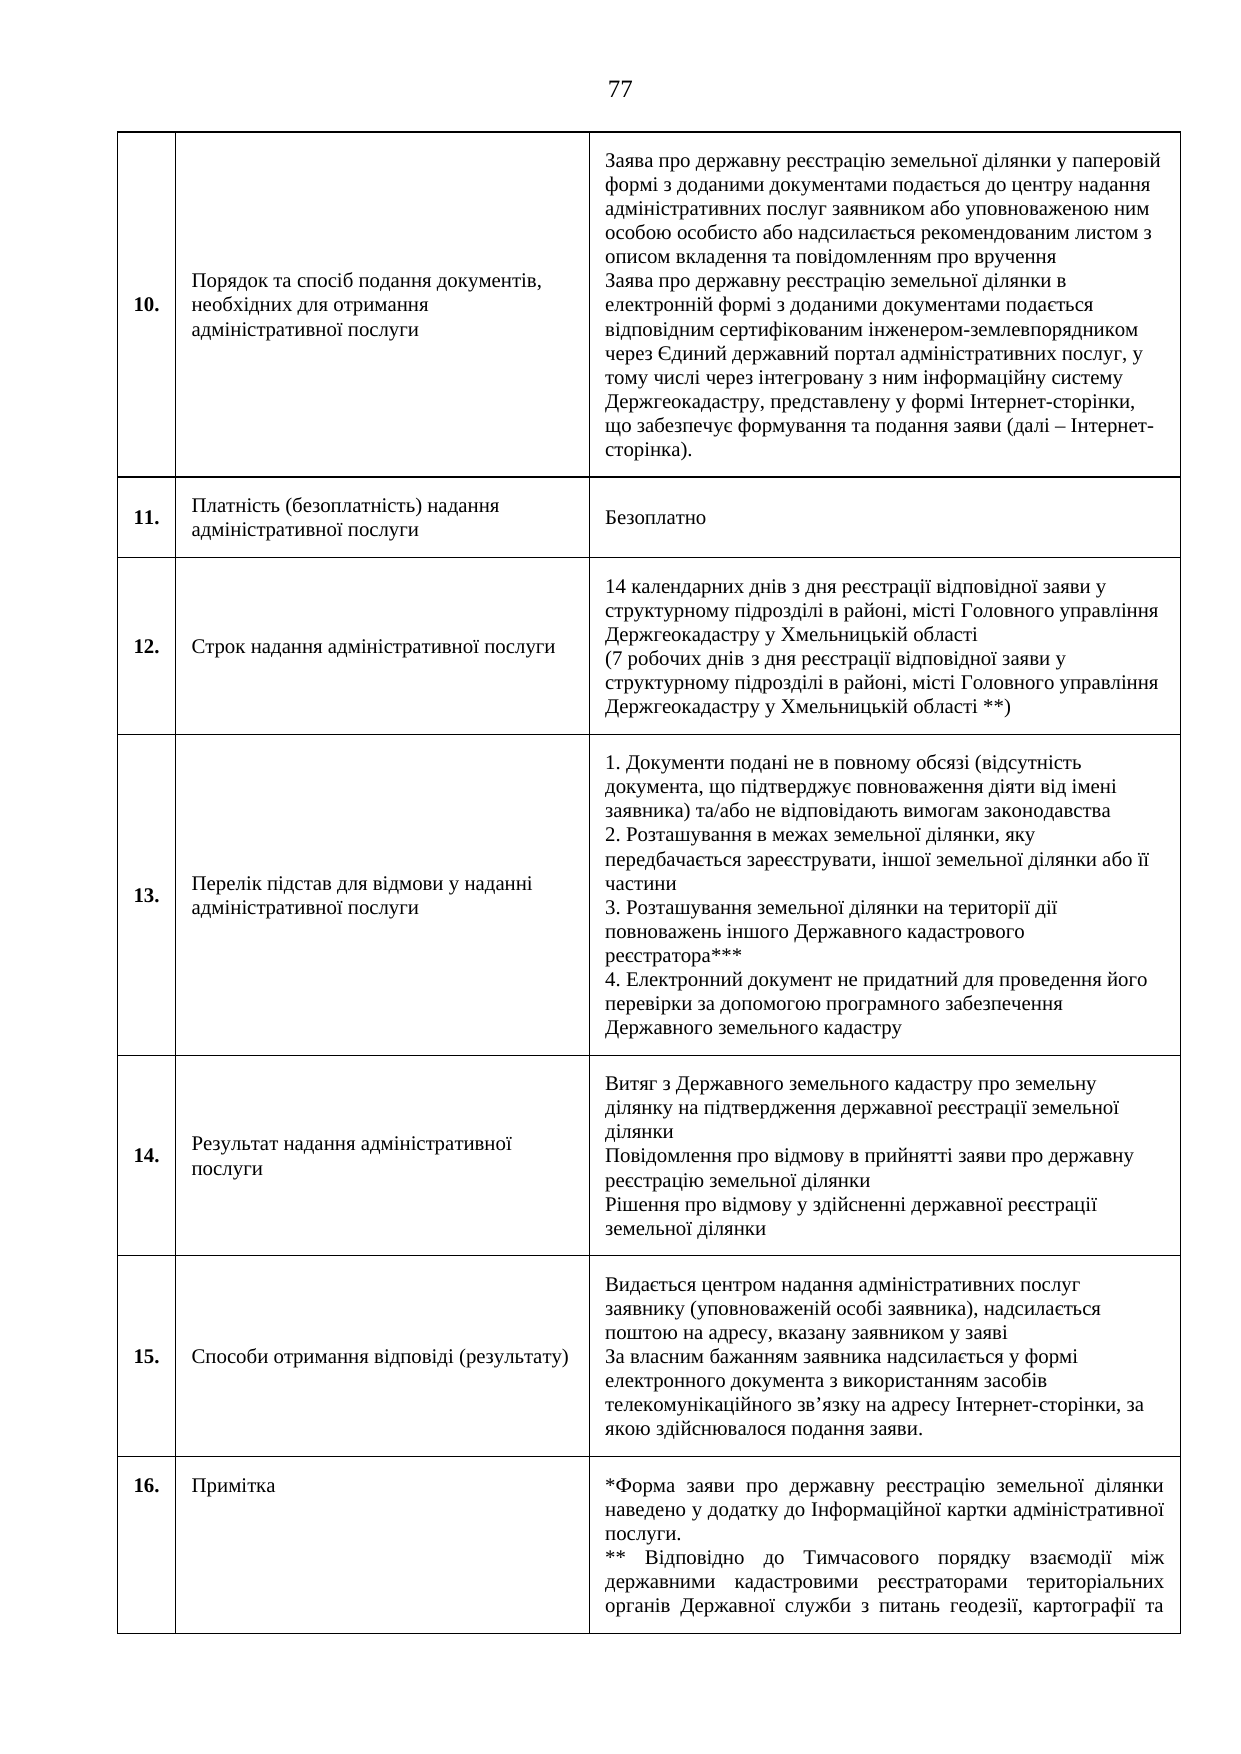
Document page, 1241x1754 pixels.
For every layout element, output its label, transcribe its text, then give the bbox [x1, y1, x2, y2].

table_cell Видається центром надання адміністративних послуг заявнику (уповноваженій особі заявника), надсилається поштою на адресу, вказану заявником у заяві За власним бажанням заявника надсилається у формі електронного документа з використанням засобів телекомунікаційного зв’язку на адресу Інтернет-сторінки, за якою здійснювалося подання заяви. [590, 1256, 1180, 1456]
table_cell Заява про державну реєстрацію земельної ділянки у паперовій формі з доданими документами подається до центру надання адміністративних послуг заявником або уповноваженою ним особою особисто або надсилається рекомендованим листом з описом вкладення та повідомленням про вручення Заява про державну реєстрацію земельної ділянки в електронній формі з доданими документами подається відповідним сертифікованим інженером-землевпорядником через Єдиний державний портал адміністративних послуг, у тому числі через інтегровану з ним інформаційну систему Держгеокадастру, представлену у формі Інтернет-сторінки, що забезпечує формування та подання заяви (далі – Інтернет-сторінка). [590, 133, 1180, 476]
table_cell 14. [118, 1056, 175, 1255]
table_cell 14 календарних днів з дня реєстрації відповідної заяви у структурному підрозділі в районі, місті Головного управління Держгеокадастру у Хмельницькій області (7 робочих днів з дня реєстрації відповідної заяви у структурному підрозділі в районі, місті Головного управління Держгеокадастру у Хмельницькій області **) [590, 558, 1180, 733]
table_cell Безоплатно [590, 478, 1180, 557]
table_cell Витяг з Державного земельного кадастру про земельну ділянку на підтвердження державної реєстрації земельної ділянки Повідомлення про відмову в прийнятті заяви про державну реєстрацію земельної ділянки Рішення про відмову у здійсненні державної реєстрації земельної ділянки [590, 1056, 1180, 1255]
table_cell 11. [118, 478, 175, 557]
table_cell Платність (безоплатність) надання адміністративної послуги [176, 478, 589, 557]
table_cell Результат надання адміністративної послуги [176, 1056, 589, 1255]
table_cell Порядок та спосіб подання документів, необхідних для отримання адміністративної послуги [176, 133, 589, 476]
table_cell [590, 1457, 1180, 1633]
table_cell Способи отримання відповіді (результату) [176, 1256, 589, 1456]
table_cell 16. [118, 1457, 175, 1633]
table_cell 12. [118, 558, 175, 733]
table_cell 15. [118, 1256, 175, 1456]
table_cell 1. Документи подані не в повному обсязі (відсутність документа, що підтверджує повноваження діяти від імені заявника) та/або не відповідають вимогам законодавства 2. Розташування в межах земельної ділянки, яку передбачається зареєструвати, іншої земельної ділянки або її частини 3. Розташування земельної ділянки на території дії повноважень іншого Державного кадастрового реєстратора*** 4. Електронний документ не придатний для проведення його перевірки за допомогою програмного забезпечення Державного земельного кадастру [590, 735, 1180, 1054]
table_cell Примітка [176, 1457, 589, 1633]
table_cell 13. [118, 735, 175, 1054]
table_cell 10. [118, 133, 175, 476]
table_cell Строк надання адміністративної послуги [176, 558, 589, 733]
table_cell Перелік підстав для відмови у наданні адміністративної послуги [176, 735, 589, 1054]
